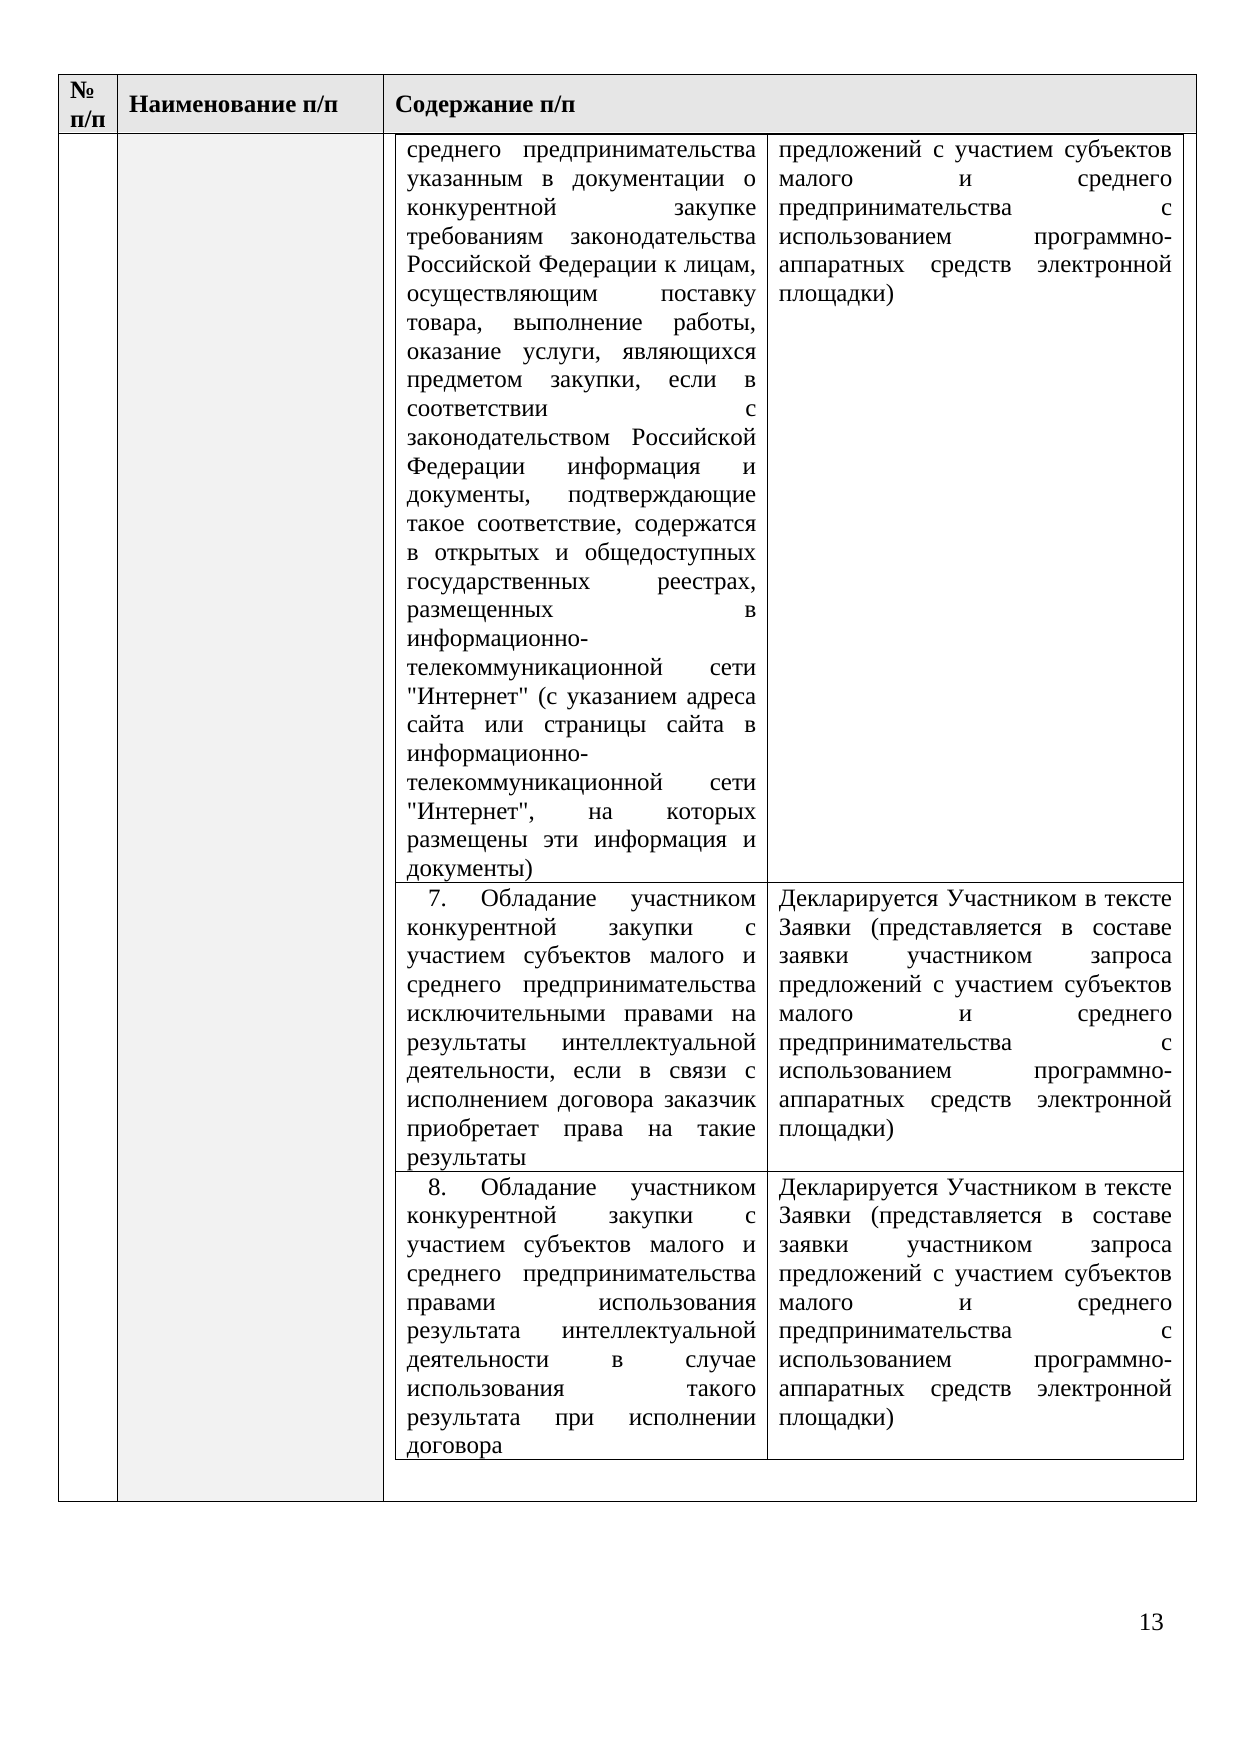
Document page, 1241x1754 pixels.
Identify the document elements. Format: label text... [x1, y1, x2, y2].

table_header Наименование п/п [118, 75, 383, 132]
table_cell [59, 134, 117, 1501]
table_header Содержание п/п [384, 75, 1196, 132]
table_header № п/п [59, 75, 117, 132]
table_cell Общие требования: [384, 134, 1196, 1501]
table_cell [118, 134, 383, 1501]
